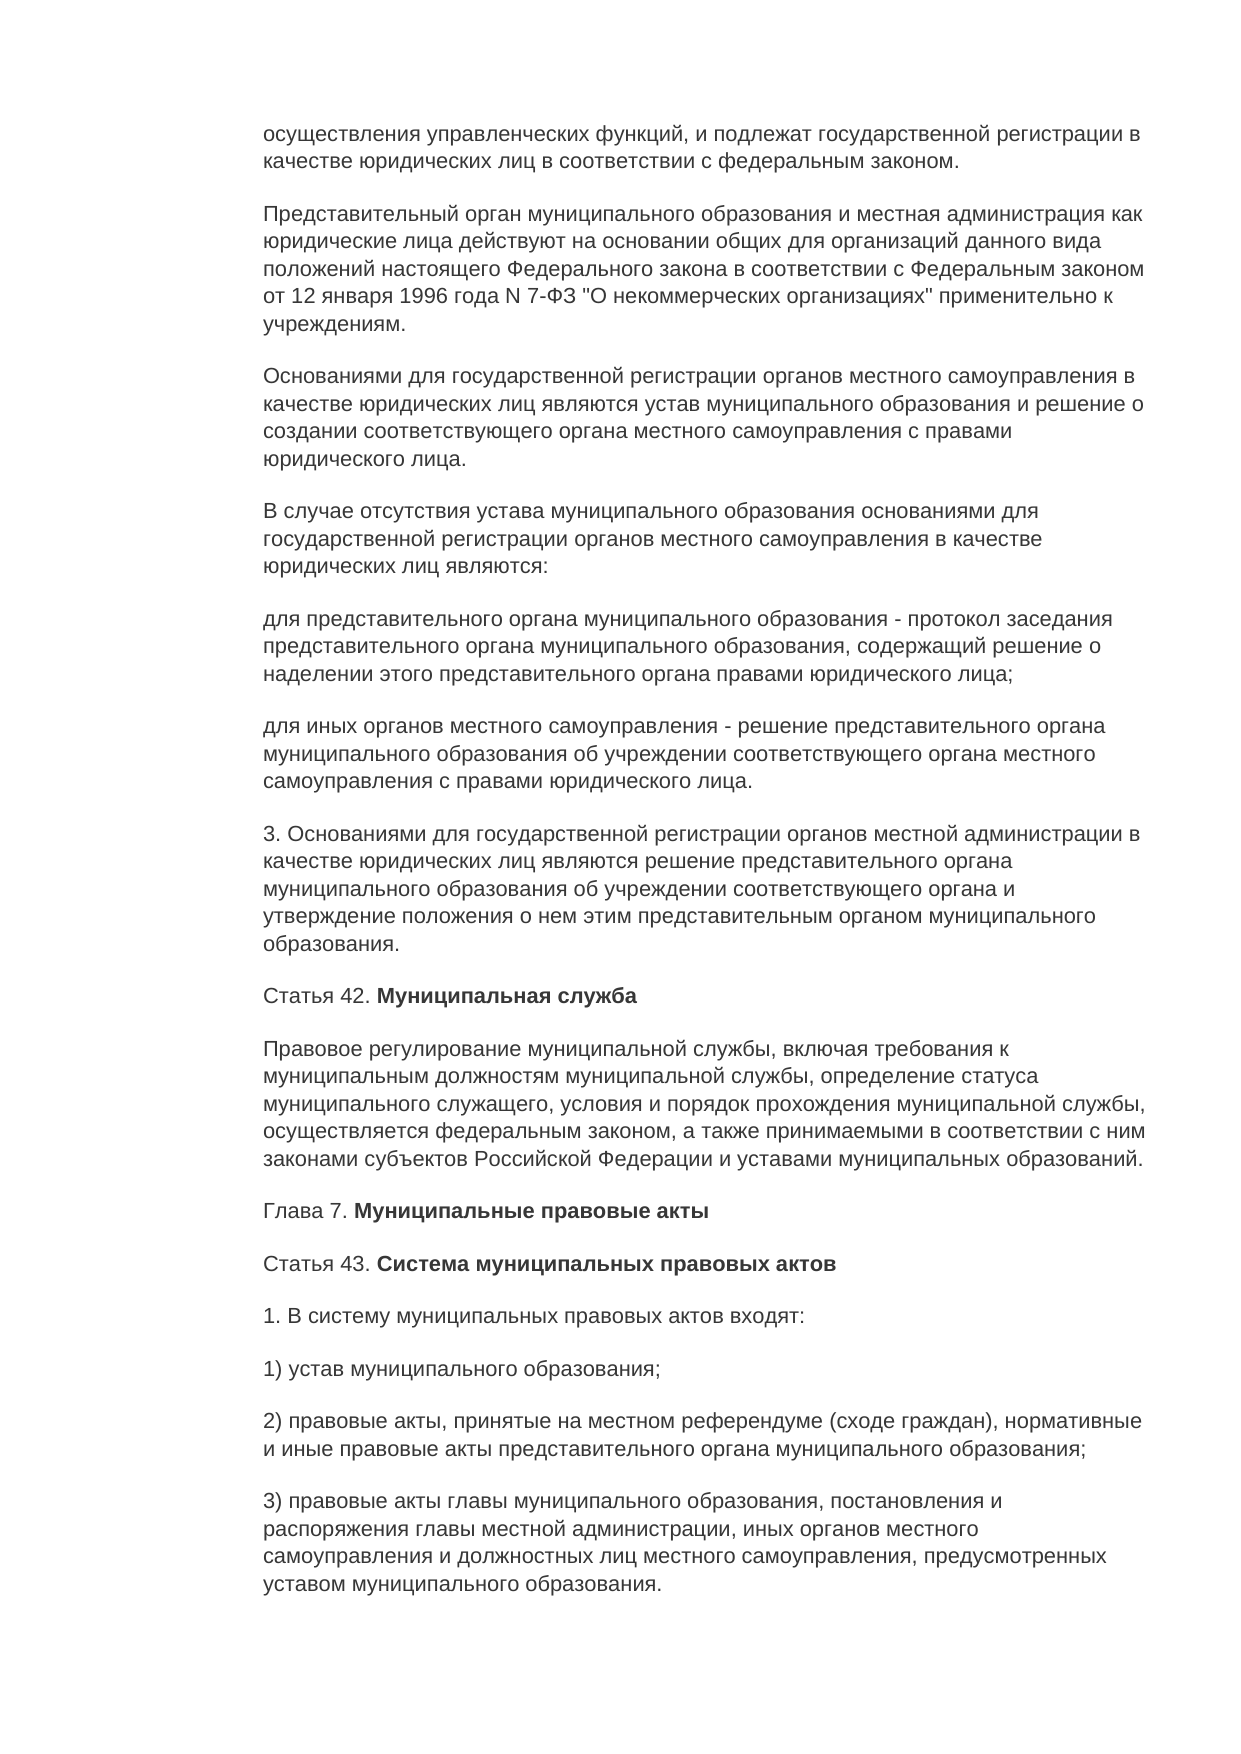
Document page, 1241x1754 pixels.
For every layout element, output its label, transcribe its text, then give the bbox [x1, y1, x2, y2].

text 3. Основаниями для государственной регистрации органов местной администрации в качестве юридических лиц являются решение представительного органа муниципального образования об учреждении соответствующего органа и утверждение положения о нем этим представительным органом муниципального образования. [263, 818, 1152, 956]
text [263, 118, 1152, 173]
text для представительного органа муниципального образования - протокол заседания представительного органа муниципального образования, содержащий решение о наделении этого представительного органа правами юридического лица; [263, 603, 1152, 686]
text Глава 7. Муниципальные правовые акты [263, 1196, 1152, 1223]
text В случае отсутствия устава муниципального образования основаниями для государственной регистрации органов местного самоуправления в качестве юридических лиц являются: [263, 496, 1152, 578]
text 2) правовые акты, принятые на местном референдуме (сходе граждан), нормативные и иные правовые акты представительного органа муниципального образования; [263, 1406, 1152, 1461]
text 1. В систему муниципальных правовых актов входят: [263, 1301, 1152, 1328]
text Представительный орган муниципального образования и местная администрация как юридические лица действуют на основании общих для организаций данного вида положений настоящего Федерального закона в соответствии с Федеральным законом от 12 января 1996 года N 7-ФЗ "О некоммерческих организациях" применительно к учреждениям. [263, 198, 1152, 336]
text 1) устав муниципального образования; [263, 1353, 1152, 1381]
text 3) правовые акты главы муниципального образования, постановления и распоряжения главы местной администрации, иных органов местного самоуправления и должностных лиц местного самоуправления, предусмотренных уставом муниципального образования. [263, 1486, 1152, 1596]
text Основаниями для государственной регистрации органов местного самоуправления в качестве юридических лиц являются устав муниципального образования и решение о создании соответствующего органа местного самоуправления с правами юридического лица. [263, 361, 1152, 471]
text Статья 42. Муниципальная служба [263, 981, 1152, 1008]
text для иных органов местного самоуправления - решение представительного органа муниципального образования об учреждении соответствующего органа местного самоуправления с правами юридического лица. [263, 711, 1152, 793]
text Правовое регулирование муниципальной службы, включая требования к муниципальным должностям муниципальной службы, определение статуса муниципального служащего, условия и порядок прохождения муниципальной службы, осуществляется федеральным законом, а также принимаемыми в соответствии с ним законами субъектов Российской Федерации и уставами муниципальных образований. [263, 1033, 1152, 1171]
text Статья 43. Система муниципальных правовых актов [263, 1248, 1152, 1276]
